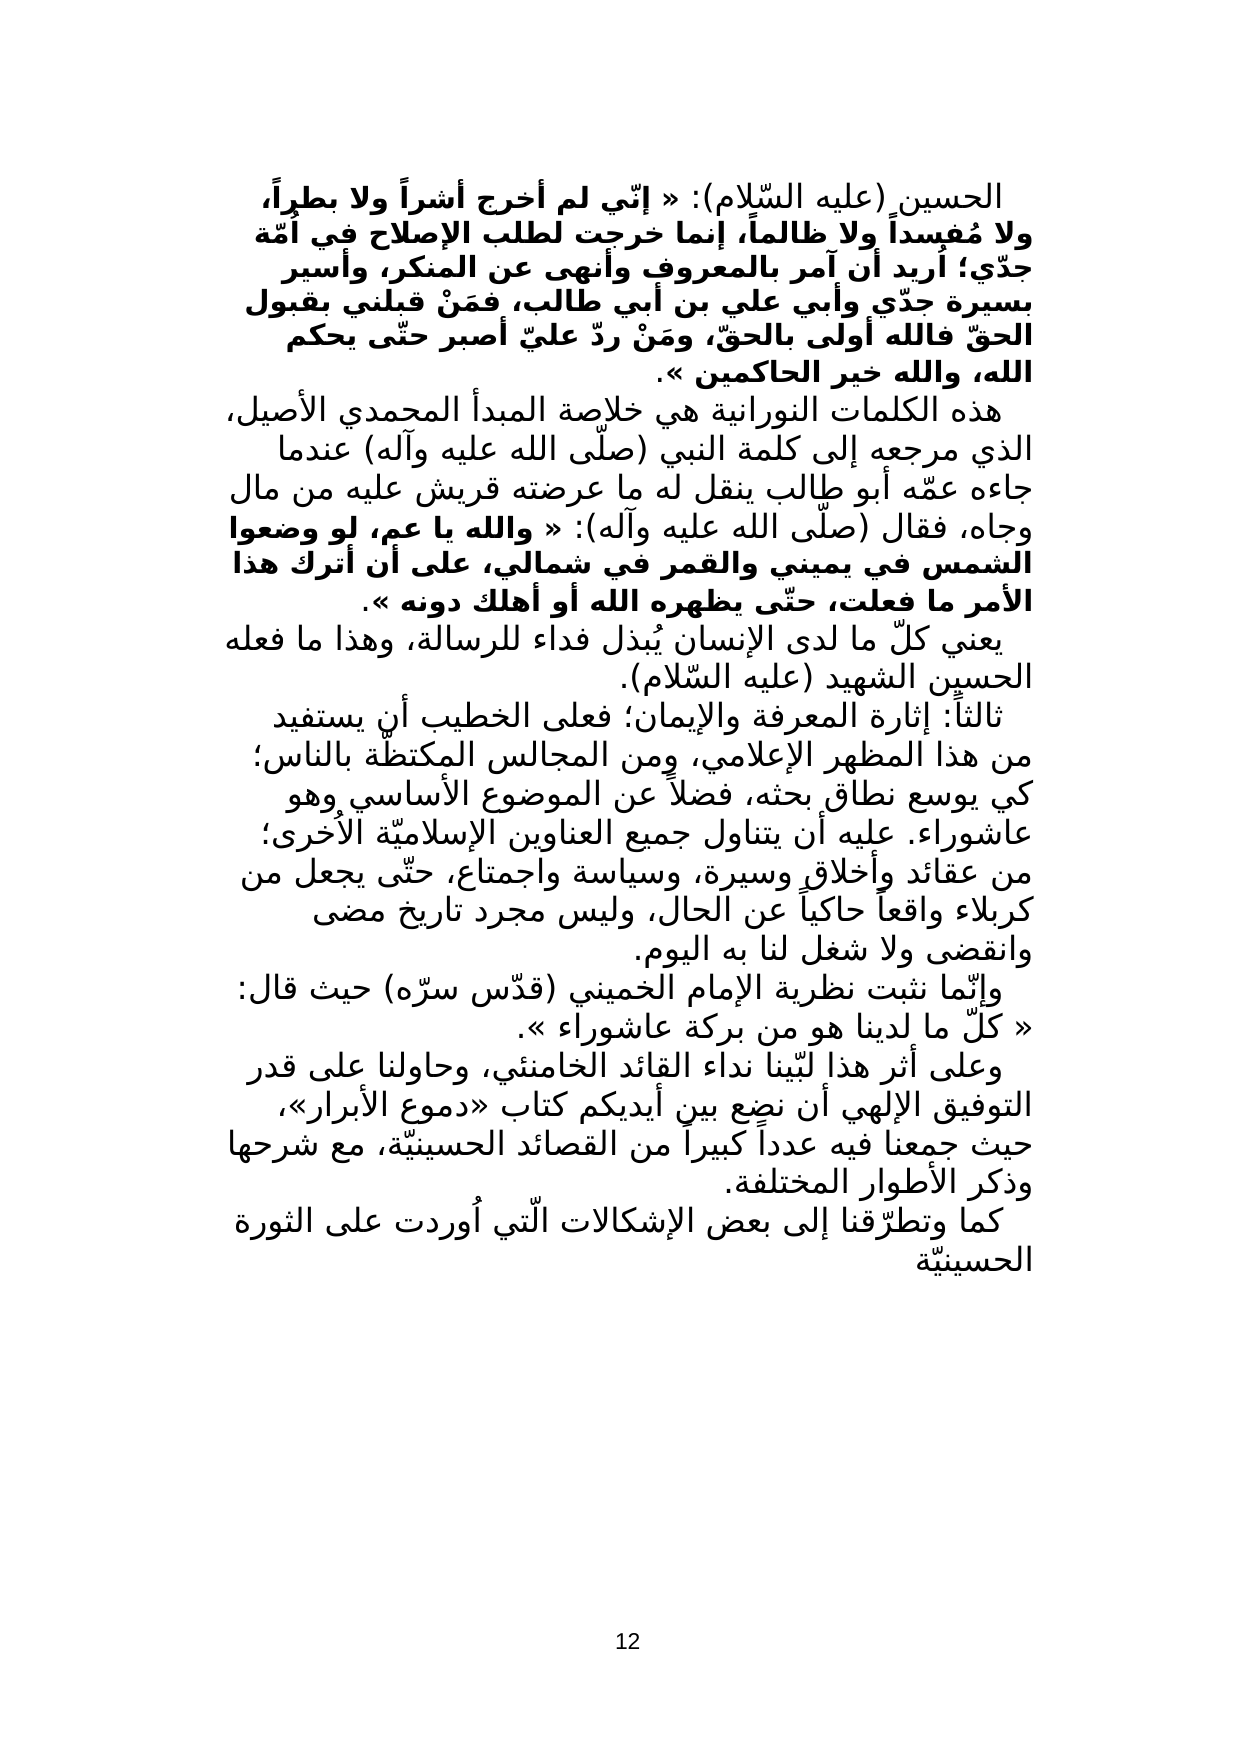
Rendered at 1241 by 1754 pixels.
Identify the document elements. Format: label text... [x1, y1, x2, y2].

text الحسين (عليه السّلام): « إنّي لم أخرج أشراً ولا بطراً، ولا مُفسداً ولا ظالماً، إنما خرجت لطلب الإصلاح في اُمّة جدّي؛ اُريد أن آمر بالمعروف وأنهى عن المنكر، وأسير بسيرة جدّي وأبي علي بن أبي طالب، فمَنْ قبلني بقبول الحقّ فالله أولى بالحقّ، ومَنْ ردّ عليّ أصبر حتّى يحكم الله، والله خير الحاكمين ». [222, 177, 1033, 391]
text يعني كلّ ما لدى الإنسان يُبذل فداء للرسالة، وهذا ما فعله الحسين الشهيد (عليه السّلام). [222, 619, 1033, 697]
text وإنّما نثبت نظرية الإمام الخميني (قدّس سرّه) حيث قال: « كلّ ما لدينا هو من بركة عاشوراء ». [222, 969, 1033, 1046]
text كما وتطرّقنا إلى بعض الإشكالات الّتي اُوردت على الثورة الحسينيّة [222, 1202, 1033, 1279]
text هذه الكلمات النورانية هي خلاصة المبدأ المحمدي الأصيل، الذي مرجعه إلى كلمة النبي (صلّى الله عليه وآله) عندما جاءه عمّه أبو طالب ينقل له ما عرضته قريش عليه من مال وجاه، فقال (صلّى الله عليه وآله): « والله يا عم، لو وضعوا الشمس في يميني والقمر في شمالي، على أن أترك هذا الأمر ما فعلت، حتّى يظهره الله أو أهلك دونه ». [222, 391, 1033, 619]
text وعلى أثر هذا لبّينا نداء القائد الخامنئي، وحاولنا على قدر التوفيق الإلهي أن نضع بين أيديكم كتاب «دموع الأبرار»، حيث جمعنا فيه عدداً كبيراً من القصائد الحسينيّة، مع شرحها وذكر الأطوار المختلفة. [222, 1046, 1033, 1202]
text ثالثاً: إثارة المعرفة والإيمان؛ فعلى الخطيب أن يستفيد من هذا المظهر الإعلامي، ومن المجالس المكتظّة بالناس؛ كي يوسع نطاق بحثه، فضلاً عن الموضوع الأساسي وهو عاشوراء. عليه أن يتناول جميع العناوين الإسلاميّة الاُخرى؛ من عقائد وأخلاق وسيرة، وسياسة واجمتاع، حتّى يجعل من كربلاء واقعاً حاكياً عن الحال، وليس مجرد تاريخ مضى وانقضى ولا شغل لنا به اليوم. [222, 697, 1033, 969]
